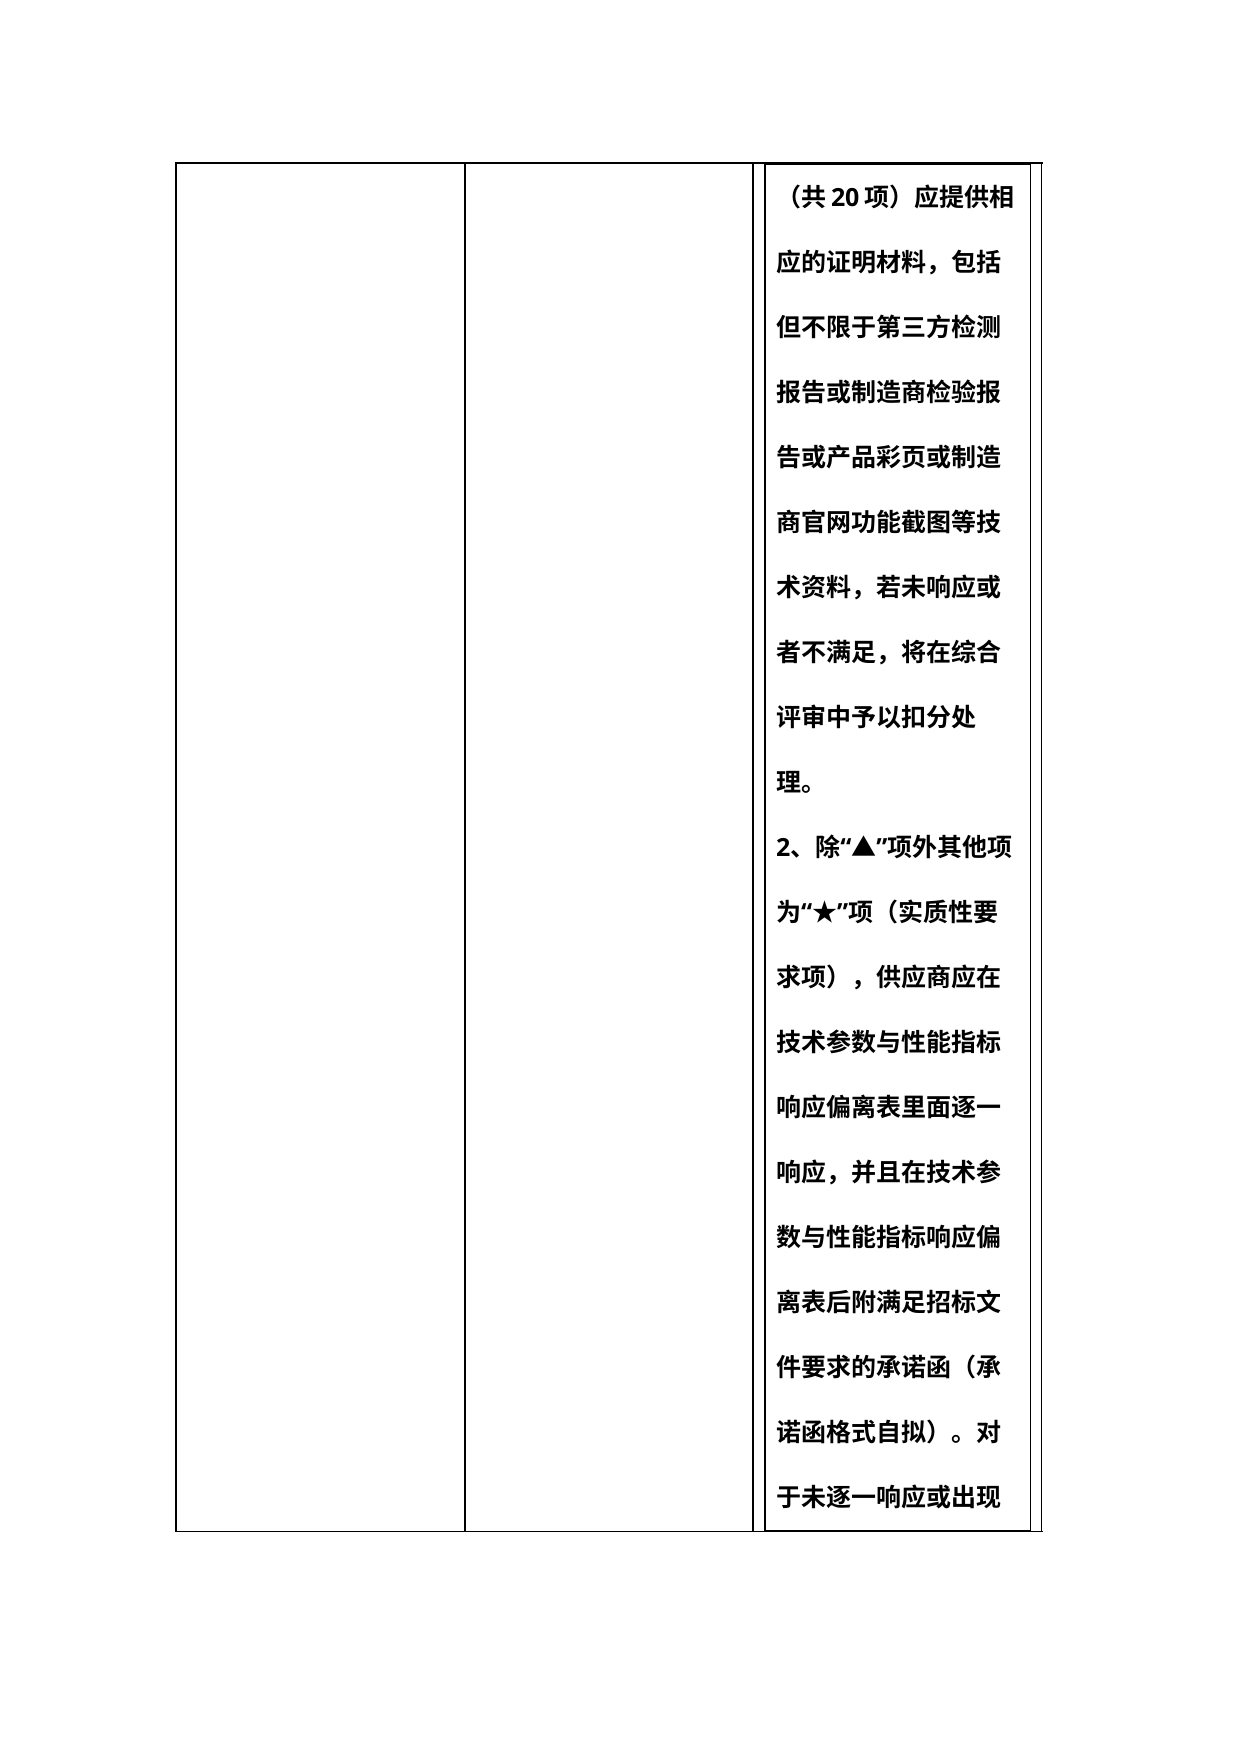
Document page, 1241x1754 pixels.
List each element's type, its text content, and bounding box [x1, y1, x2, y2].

table_cell [754, 164, 764, 1531]
table_cell [466, 164, 752, 1531]
table_cell 1 [177, 164, 464, 1531]
table_cell [766, 165, 1030, 1530]
table_cell [1031, 164, 1041, 1531]
